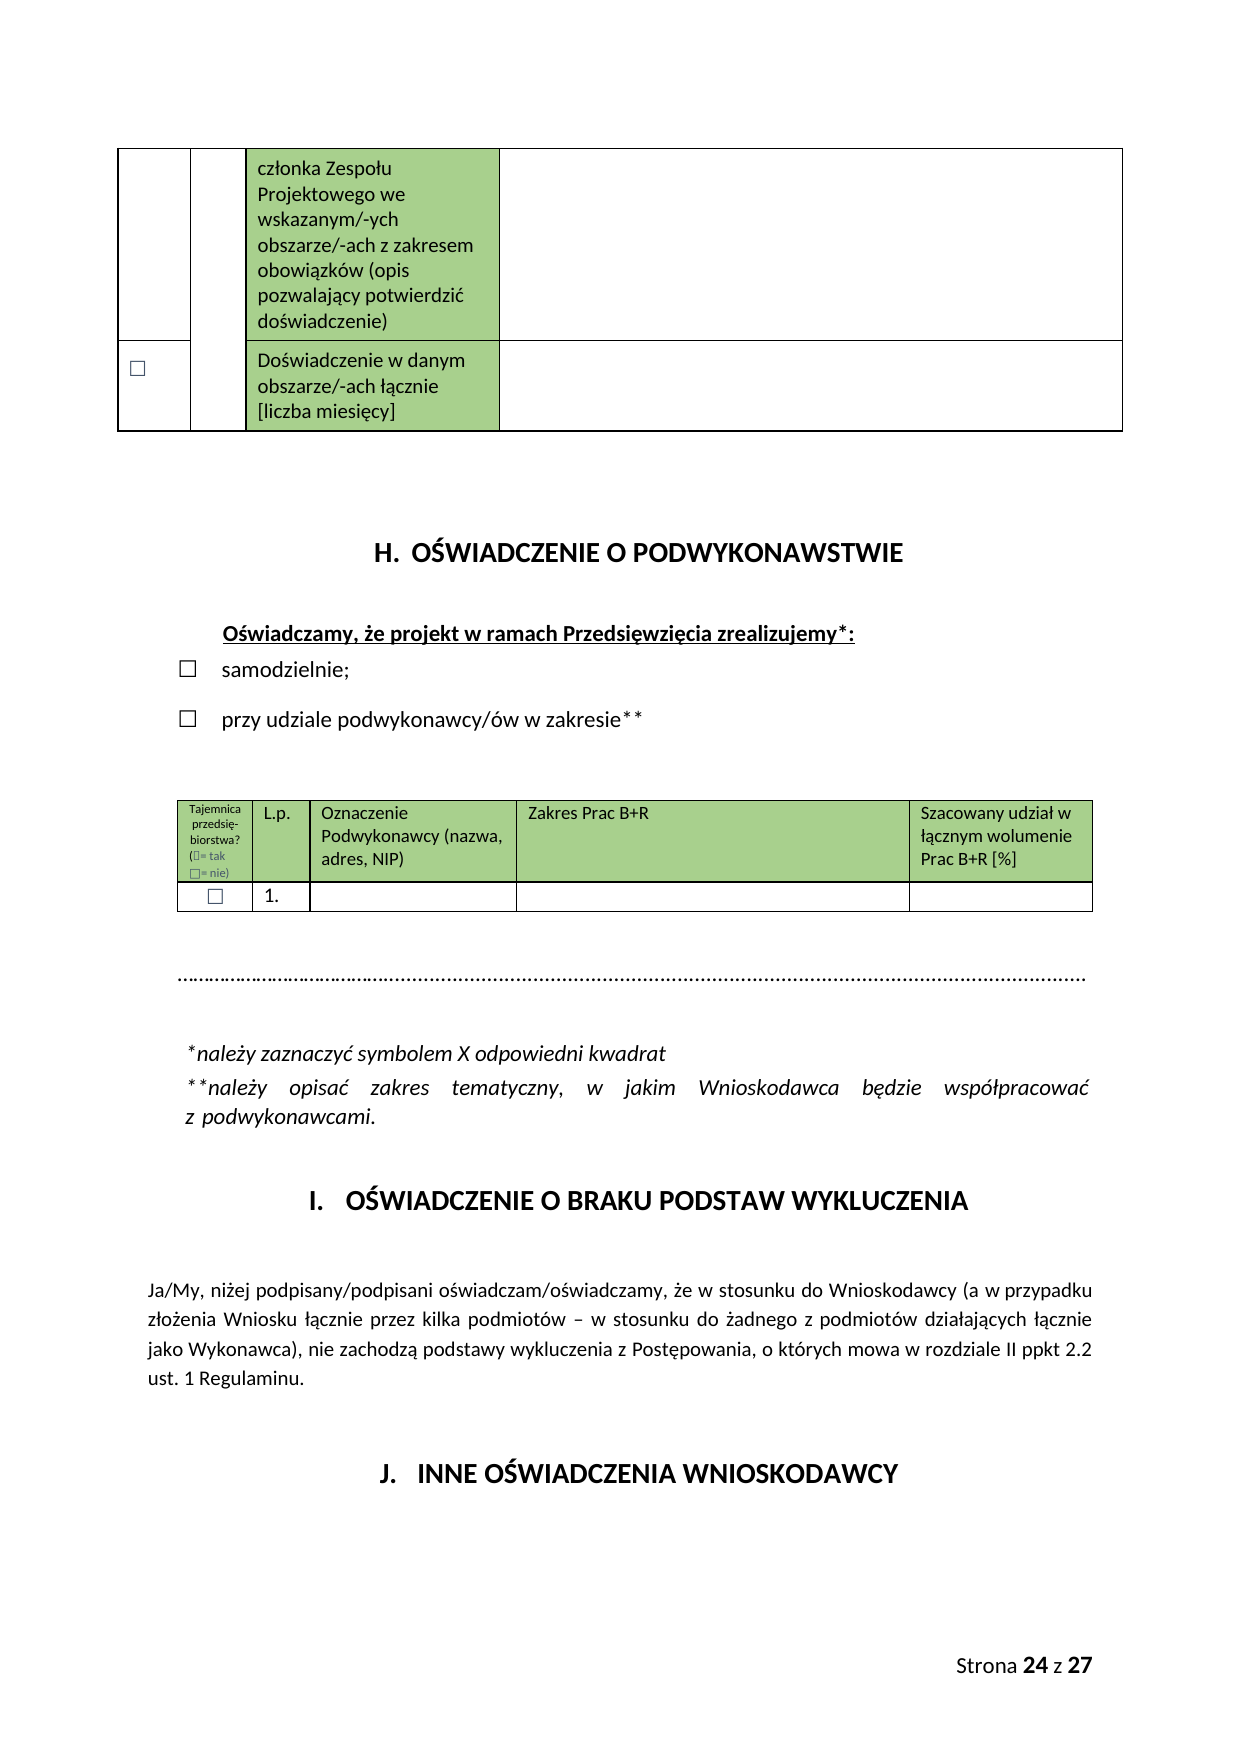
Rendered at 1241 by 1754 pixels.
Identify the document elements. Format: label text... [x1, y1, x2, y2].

list Ja/My, niżej podpisany/podpisani oświadczam/oświadczamy, że w stosunku do Wnioskodawcy (a w przypadku złożenia Wniosku łącznie przez kilka podmiotów – w stosunku do żadnego z podmiotów działających łącznie jako Wykonawca), nie zachodzą podstawy wykluczenia z Postępowania, o których mowa w rozdziale II ppkt 2.2 ust. 1 Regulaminu. [148, 1277, 1092, 1390]
table_cell [500, 341, 1122, 430]
table_cell [500, 149, 1122, 340]
text **należy opisać zakres tematyczny, w jakim Wnioskodawca będzie współpracować z podwykonawcami. [185, 1073, 1092, 1130]
table_cell 1. [253, 883, 309, 911]
table_header Tajemnica przedsię-biorstwa? (= tak □= nie) [178, 801, 252, 881]
table_header L.p. [253, 801, 309, 881]
text ………………………………….......................................................................................................................... [177, 959, 1092, 987]
table_header Oznaczenie Podwykonawcy (nazwa, adres, NIP) [311, 801, 516, 881]
text samodzielnie; [177, 652, 1092, 684]
table_cell [517, 883, 909, 911]
table_header Zakres Prac B+R [517, 801, 909, 881]
text *należy zaznaczyć symbolem X odpowiedni kwadrat [185, 1039, 1092, 1067]
table_cell [311, 883, 516, 911]
table_header Szacowany udział w łącznym wolumenie Prac B+R [%] [910, 801, 1092, 881]
table_cell [910, 883, 1092, 911]
subtitle OŚWIADCZENIE O BRAKU PODSTAW WYKLUCZENIA [185, 1182, 1092, 1218]
subtitle OŚWIADCZENIE O PODWYKONAWSTWIE [185, 534, 1092, 569]
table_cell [247, 149, 499, 340]
table_cell Doświadczenie w danym obszarze/-ach łącznie [liczba miesięcy] [247, 341, 499, 430]
text przy udziale podwykonawcy/ów w zakresie** [177, 703, 1092, 734]
list Oświadczamy, że projekt w ramach Przedsięwzięcia zrealizujemy*: [223, 619, 1092, 647]
subtitle INNE OŚWIADCZENIA WNIOSKODAWCY [185, 1456, 1092, 1491]
